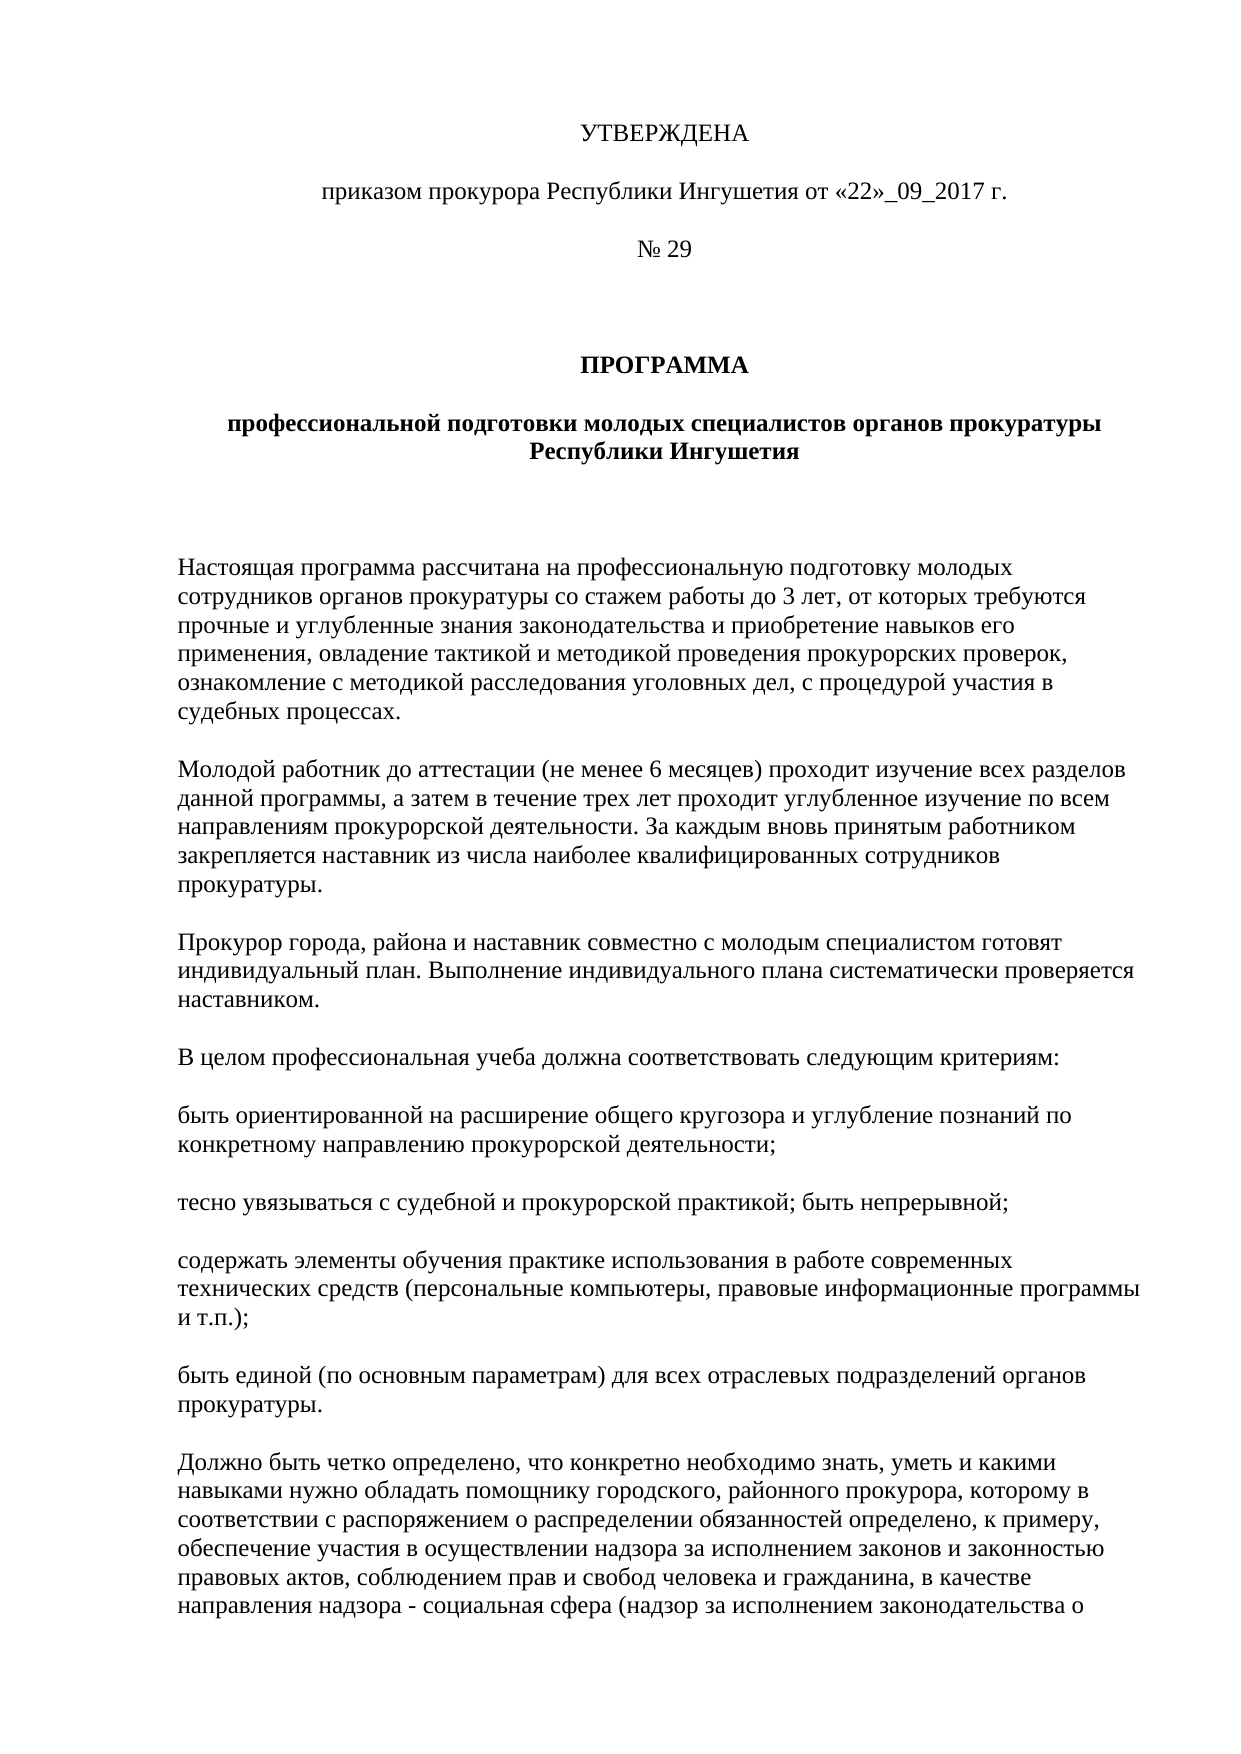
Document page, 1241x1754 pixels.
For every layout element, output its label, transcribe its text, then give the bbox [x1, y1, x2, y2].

text № 29 [177, 234, 1152, 263]
text В целом профессиональная учеба должна соответствовать следующим критериям: [177, 1042, 1152, 1071]
text Молодой работник до аттестации (не менее 6 месяцев) проходит изучение всех разделов данной программы, а затем в течение трех лет проходит углубленное изучение по всем направлениям прокурорской деятельности. За каждым вновь принятым работником закрепляется наставник из числа наиболее квалифицированных сотрудников прокуратуры. [177, 754, 1152, 898]
text УТВЕРЖДЕНА [177, 118, 1152, 147]
text содержать элементы обучения практике использования в работе современных технических средств (персональные компьютеры, правовые информационные программы и т.п.); [177, 1245, 1152, 1331]
text быть ориентированной на расширение общего кругозора и углубление познаний по конкретному направлению прокурорской деятельности; [177, 1100, 1152, 1158]
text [177, 1447, 1152, 1619]
text ПРОГРАММА [177, 350, 1152, 378]
text приказом прокурора Республики Ингушетия от «22»_09_2017 г. [177, 176, 1152, 205]
text профессиональной подготовки молодых специалистов органов прокуратуры Республики Ингушетия [177, 408, 1152, 465]
text быть единой (по основным параметрам) для всех отраслевых подразделений органов прокуратуры. [177, 1360, 1152, 1418]
text Прокурор города, района и наставник совместно с молодым специалистом готовят индивидуальный план. Выполнение индивидуального плана систематически проверяется наставником. [177, 927, 1152, 1013]
text Настоящая программа рассчитана на профессиональную подготовку молодых сотрудников органов прокуратуры со стажем работы до 3 лет, от которых требуются прочные и углубленные знания законодательства и приобретение навыков его применения, овладение тактикой и методикой проведения прокурорских проверок, ознакомление с методикой расследования уголовных дел, с процедурой участия в судебных процессах. [177, 552, 1152, 725]
text тесно увязываться с судебной и прокурорской практикой; быть непрерывной; [177, 1187, 1152, 1216]
